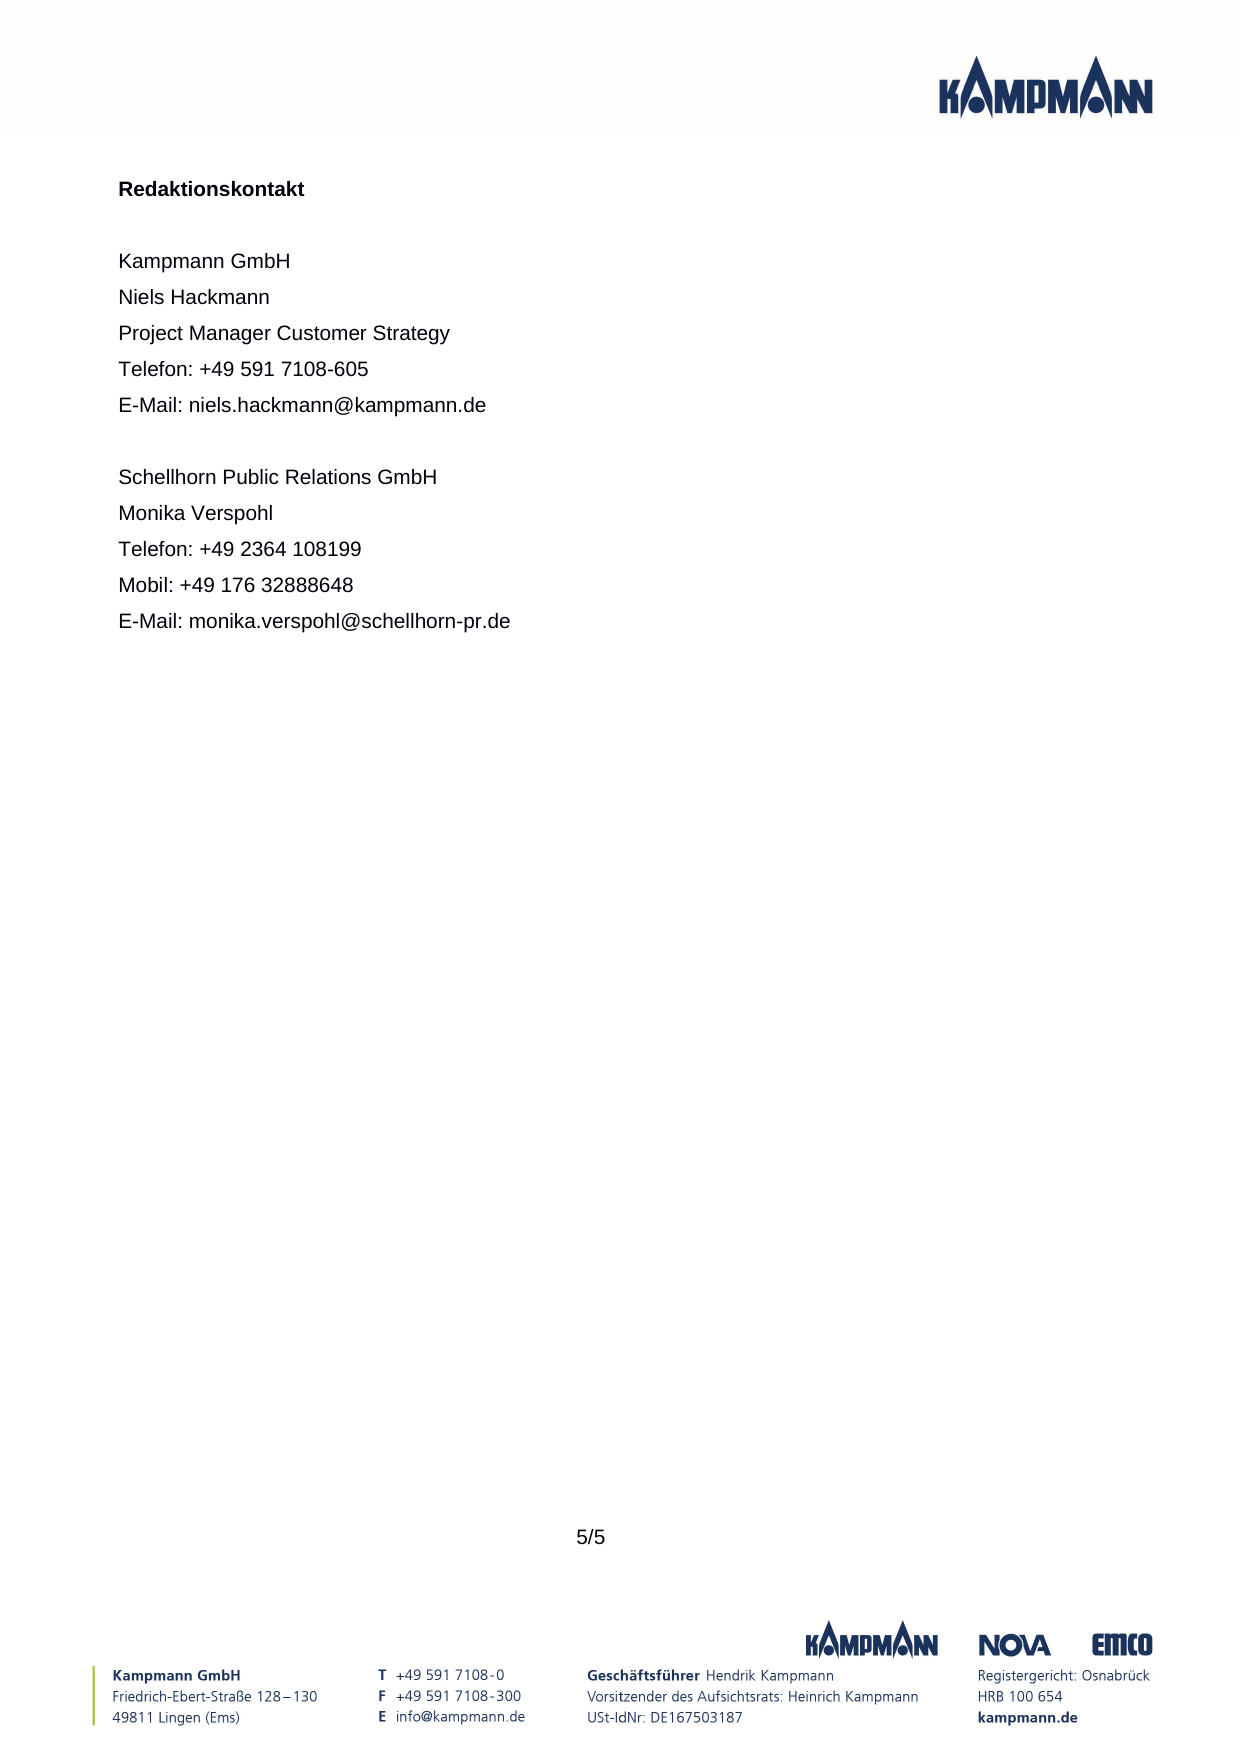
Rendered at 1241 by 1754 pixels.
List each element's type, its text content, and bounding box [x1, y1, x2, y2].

text Niels Hackmann [118, 285, 1122, 309]
picture [0, 0, 1241, 131]
text Telefon: +49 591 7108-605 [118, 357, 1122, 381]
text Telefon: +49 2364 108199 [118, 537, 1122, 561]
text Schellhorn Public Relations GmbH [118, 465, 1122, 489]
text E-Mail: monika.verspohl@schellhorn-pr.de [118, 608, 1122, 632]
text Monika Verspohl [118, 501, 1122, 524]
picture [0, 1612, 1241, 1754]
text Mobil: +49 176 32888648 [118, 572, 1122, 596]
text Project Manager Customer Strategy [118, 321, 1122, 345]
text E-Mail: niels.hackmann@kampmann.de [118, 393, 1122, 417]
text Kampmann GmbH [118, 249, 1122, 273]
text Redaktionskontakt [118, 177, 1122, 201]
